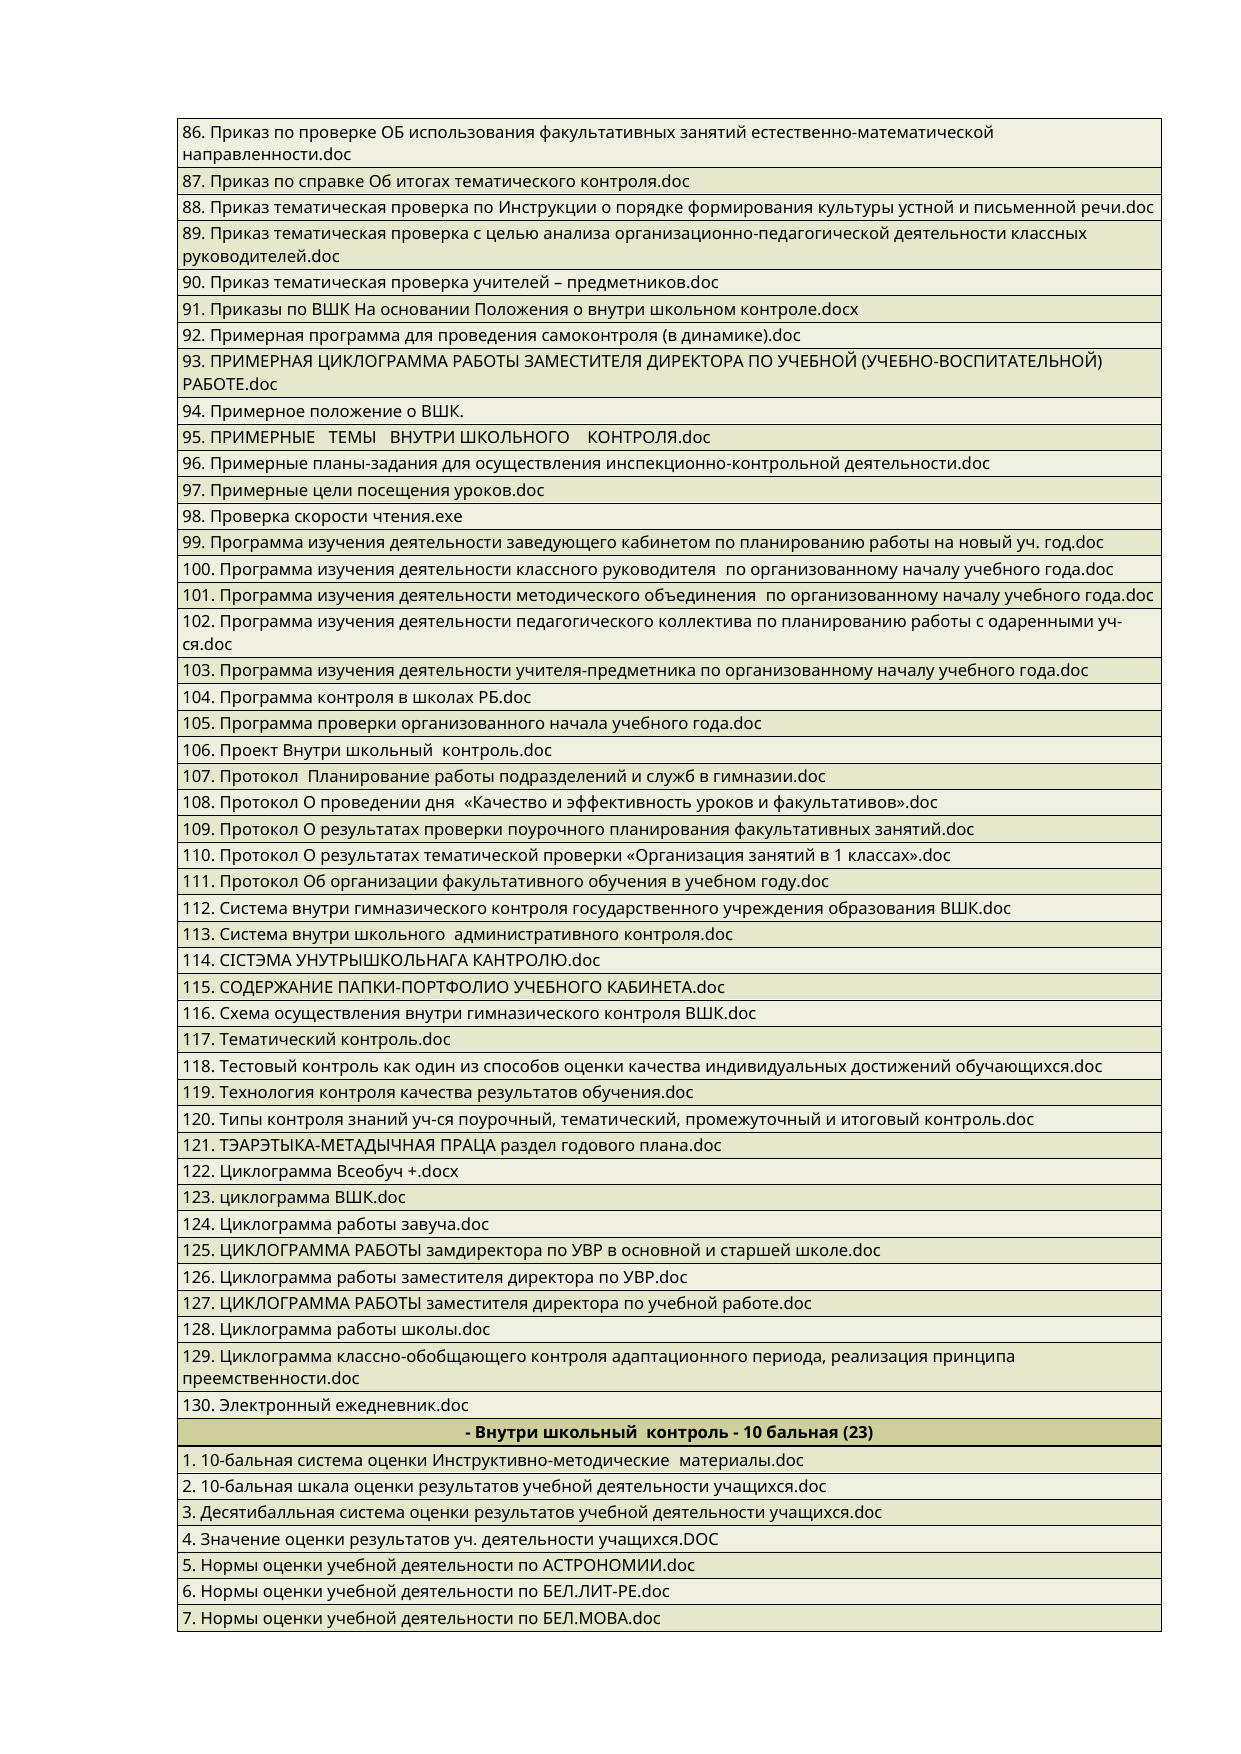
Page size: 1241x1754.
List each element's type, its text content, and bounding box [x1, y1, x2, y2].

table_cell 88. Приказ тематическая проверка по Инструкции о порядке формирования культуры устной и письменной речи.doc [178, 195, 1161, 220]
table_cell 128. Циклограмма работы школы.doc [178, 1317, 1161, 1342]
table_cell 109. Протокол О результатах проверки поурочного планирования факультативных занятий.doc [178, 816, 1161, 841]
table_cell 108. Протокол О проведении дня «Качество и эффективность уроков и факультативов».doc [178, 790, 1161, 815]
table_cell 125. ЦИКЛОГРАММА РАБОТЫ замдиректора по УВР в основной и старшей школе.doc [178, 1238, 1161, 1263]
table_cell 1. 10-бальная система оценки Инструктивно-методические материалы.doc [178, 1447, 1161, 1472]
table_cell 118. Тестовый контроль как один из способов оценки качества индивидуальных достижений обучающихся.doc [178, 1053, 1161, 1079]
table_cell 94. Примерное положение о ВШК. [178, 398, 1161, 423]
table_cell 104. Программа контроля в школах РБ.doc [178, 684, 1161, 710]
table_cell 3. Десятибалльная система оценки результатов учебной деятельности учащихся.doc [178, 1500, 1161, 1525]
table_cell 91. Приказы по ВШК На основании Положения о внутри школьном контроле.docx [178, 296, 1161, 322]
table_cell 89. Приказ тематическая проверка с целью анализа организационно-педагогической деятельности классных руководителей.doc [178, 221, 1161, 269]
table_cell 99. Программа изучения деятельности заведующего кабинетом по планированию работы на новый уч. год.doc [178, 530, 1161, 555]
table_cell 93. ПРИМЕРНАЯ ЦИКЛОГРАММА РАБОТЫ ЗАМЕСТИТЕЛЯ ДИРЕКТОРА ПО УЧЕБНОЙ (УЧЕБНО-ВОСПИТАТЕЛЬНОЙ) РАБОТЕ.doc [178, 349, 1161, 397]
table_cell 6. Нормы оценки учебной деятельности по БЕЛ.ЛИТ-РЕ.doc [178, 1579, 1161, 1604]
table_cell 102. Программа изучения деятельности педагогического коллектива по планированию работы с одаренными уч-ся.doc [178, 609, 1161, 657]
table_cell 5. Нормы оценки учебной деятельности по АСТРОНОМИИ.doc [178, 1553, 1161, 1578]
table_cell 129. Циклограмма классно-обобщающего контроля адаптационного периода, реализация принципа преемственности.doc [178, 1343, 1161, 1391]
table_cell 101. Программа изучения деятельности методического объединения по организованному началу учебного года.doc [178, 583, 1161, 608]
table_cell 114. СІСТЭМА УНУТРЫШКОЛЬНАГА КАНТРОЛЮ.doc [178, 948, 1161, 973]
table_cell 130. Электронный ежедневник.doc [178, 1392, 1161, 1418]
table_cell 123. циклограмма ВШК.doc [178, 1185, 1161, 1210]
table_cell 120. Типы контроля знаний уч-ся поурочный, тематический, промежуточный и итоговый контроль.doc [178, 1106, 1161, 1131]
table_cell 92. Примерная программа для проведения самоконтроля (в динамике).doc [178, 323, 1161, 348]
table_cell 106. Проект Внутри школьный контроль.doc [178, 737, 1161, 762]
table_cell 117. Тематический контроль.doc [178, 1027, 1161, 1052]
table_cell 4. Значение оценки результатов уч. деятельности учащихся.DOC [178, 1526, 1161, 1551]
table_cell 110. Протокол О результатах тематической проверки «Организация занятий в 1 классах».doc [178, 843, 1161, 868]
table_cell 105. Программа проверки организованного начала учебного года.doc [178, 711, 1161, 736]
table_cell 126. Циклограмма работы заместителя директора по УВР.doc [178, 1264, 1161, 1289]
table_cell 95. ПРИМЕРНЫЕ ТЕМЫ ВНУТРИ ШКОЛЬНОГО КОНТРОЛЯ.doc [178, 425, 1161, 450]
table_cell 113. Система внутри школьного административного контроля.doc [178, 922, 1161, 947]
table_cell 115. СОДЕРЖАНИЕ ПАПКИ-ПОРТФОЛИО УЧЕБНОГО КАБИНЕТА.doc [178, 974, 1161, 999]
table_cell 97. Примерные цели посещения уроков.doc [178, 477, 1161, 502]
table_cell 116. Схема осуществления внутри гимназического контроля ВШК.doc [178, 1001, 1161, 1026]
table_cell 119. Технология контроля качества результатов обучения.doc [178, 1080, 1161, 1105]
table_cell 112. Система внутри гимназического контроля государственного учреждения образования ВШК.doc [178, 895, 1161, 921]
table_cell 111. Протокол Об организации факультативного обучения в учебном году.doc [178, 869, 1161, 894]
table_cell 121. ТЭАРЭТЫКА-МЕТАДЫЧНАЯ ПРАЦА раздел годового плана.doc [178, 1133, 1161, 1158]
table_cell 122. Циклограмма Всеобуч +.docx [178, 1159, 1161, 1184]
table_cell 100. Программа изучения деятельности классного руководителя по организованному началу учебного года.doc [178, 556, 1161, 582]
table_cell 96. Примерные планы-задания для осуществления инспекционно-контрольной деятельности.doc [178, 451, 1161, 476]
table_cell - Внутри школьный контроль - 10 бальная (23) [178, 1419, 1161, 1445]
table_cell 86. Приказ по проверке ОБ использования факультативных занятий естественно-математической направленности.doc [178, 119, 1161, 167]
table_cell 98. Проверка скорости чтения.exe [178, 504, 1161, 529]
table_cell 103. Программа изучения деятельности учителя-предметника по организованному началу учебного года.doc [178, 658, 1161, 683]
table_cell 7. Нормы оценки учебной деятельности по БЕЛ.МОВА.doc [178, 1605, 1161, 1631]
table_cell 107. Протокол Планирование работы подразделений и служб в гимназии.doc [178, 764, 1161, 789]
table_cell 87. Приказ по справке Об итогах тематического контроля.doc [178, 168, 1161, 193]
table_cell 127. ЦИКЛОГРАММА РАБОТЫ заместителя директора по учебной работе.doc [178, 1291, 1161, 1316]
table_cell 2. 10-бальная шкала оценки результатов учебной деятельности учащихся.doc [178, 1474, 1161, 1499]
table_cell 124. Циклограмма работы завуча.doc [178, 1211, 1161, 1237]
table_cell 90. Приказ тематическая проверка учителей – предметников.doc [178, 270, 1161, 295]
